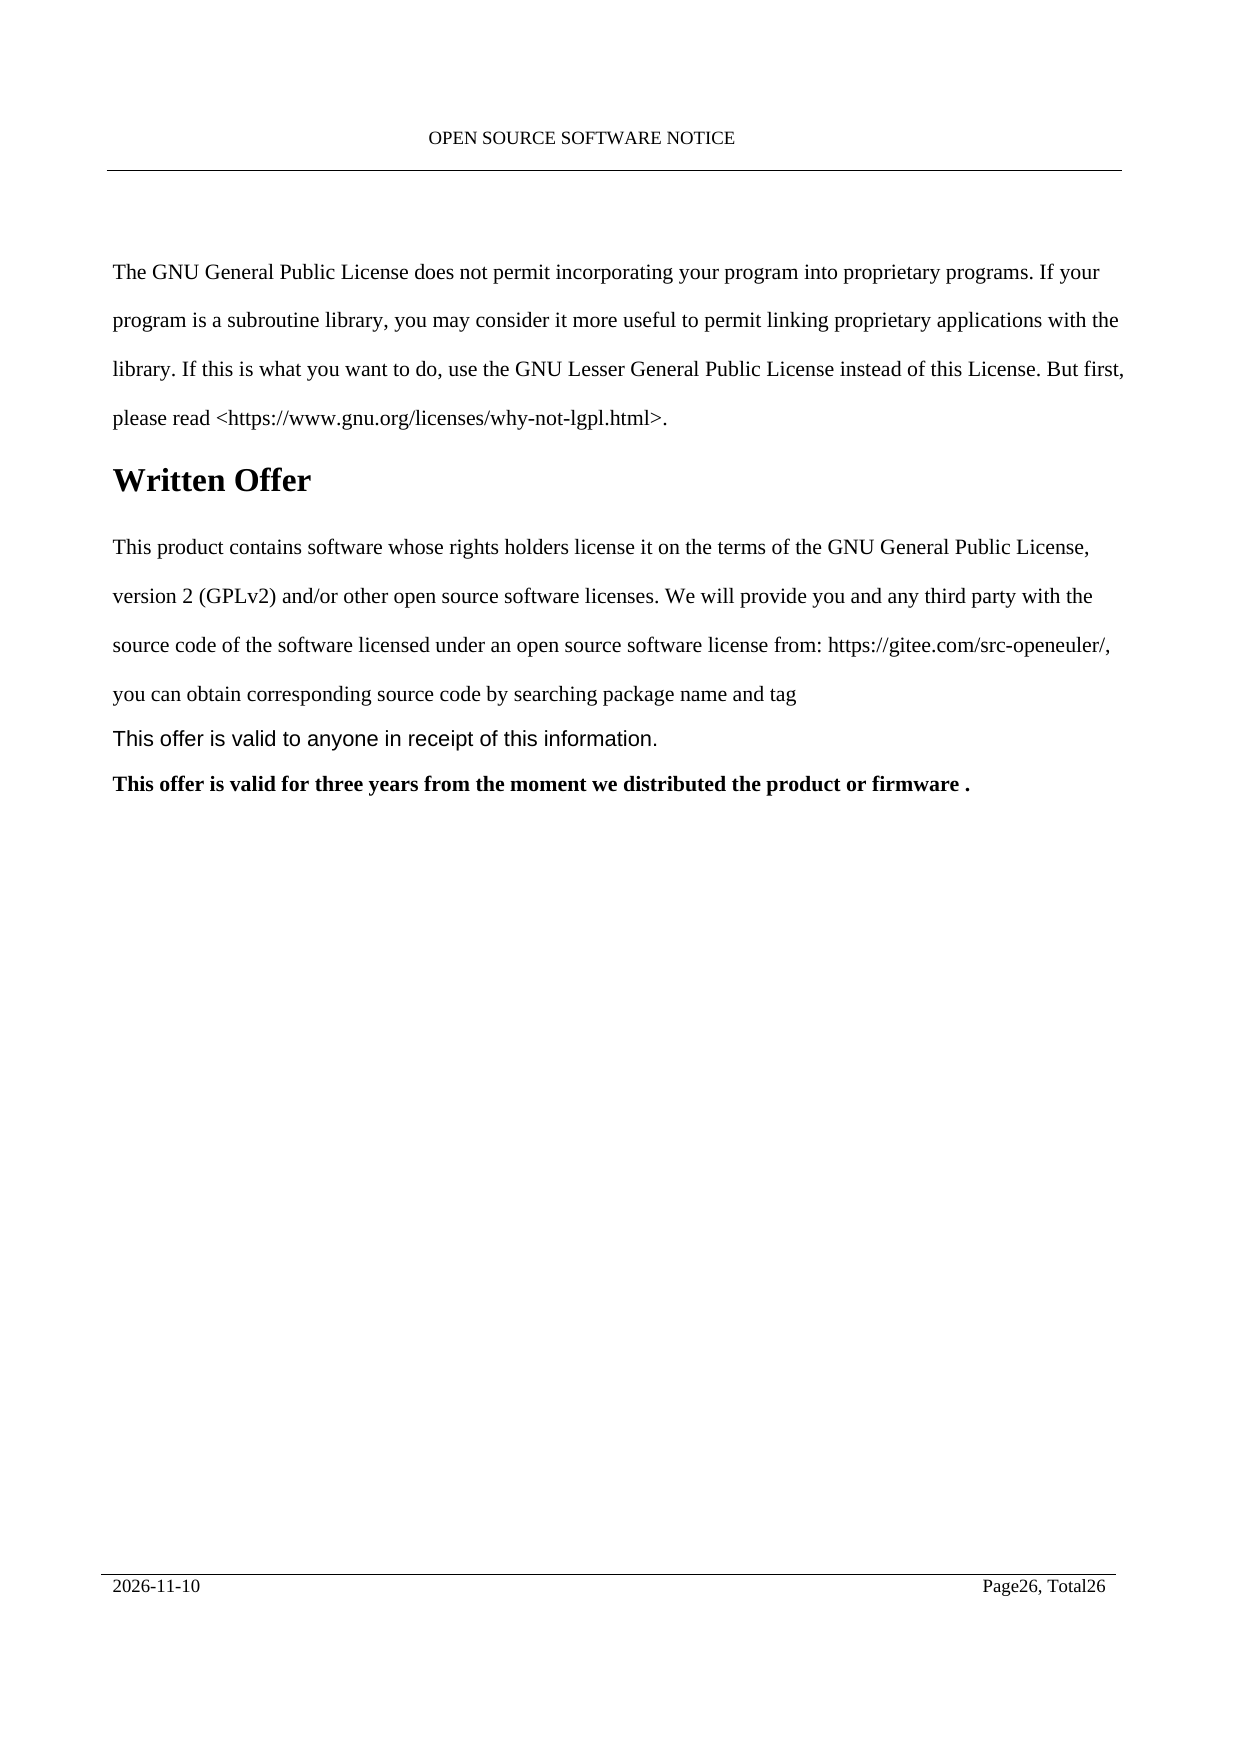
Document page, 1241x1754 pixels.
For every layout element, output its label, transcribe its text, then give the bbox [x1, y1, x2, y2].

text This offer is valid for three years from the moment we distributed the product or firmware . [112, 767, 1128, 799]
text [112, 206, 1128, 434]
text This product contains software whose rights holders license it on the terms of the GNU General Public License, version 2 (GPLv2) and/or other open source software licenses. We will provide you and any third party with the source code of the software licensed under an open source software license from: https://gitee.com/src-openeuler/, you can obtain corresponding source code by searching package name and tag [112, 531, 1128, 709]
text This offer is valid to anyone in receipt of this information. [112, 722, 1128, 754]
text Written Offer [112, 446, 1128, 511]
